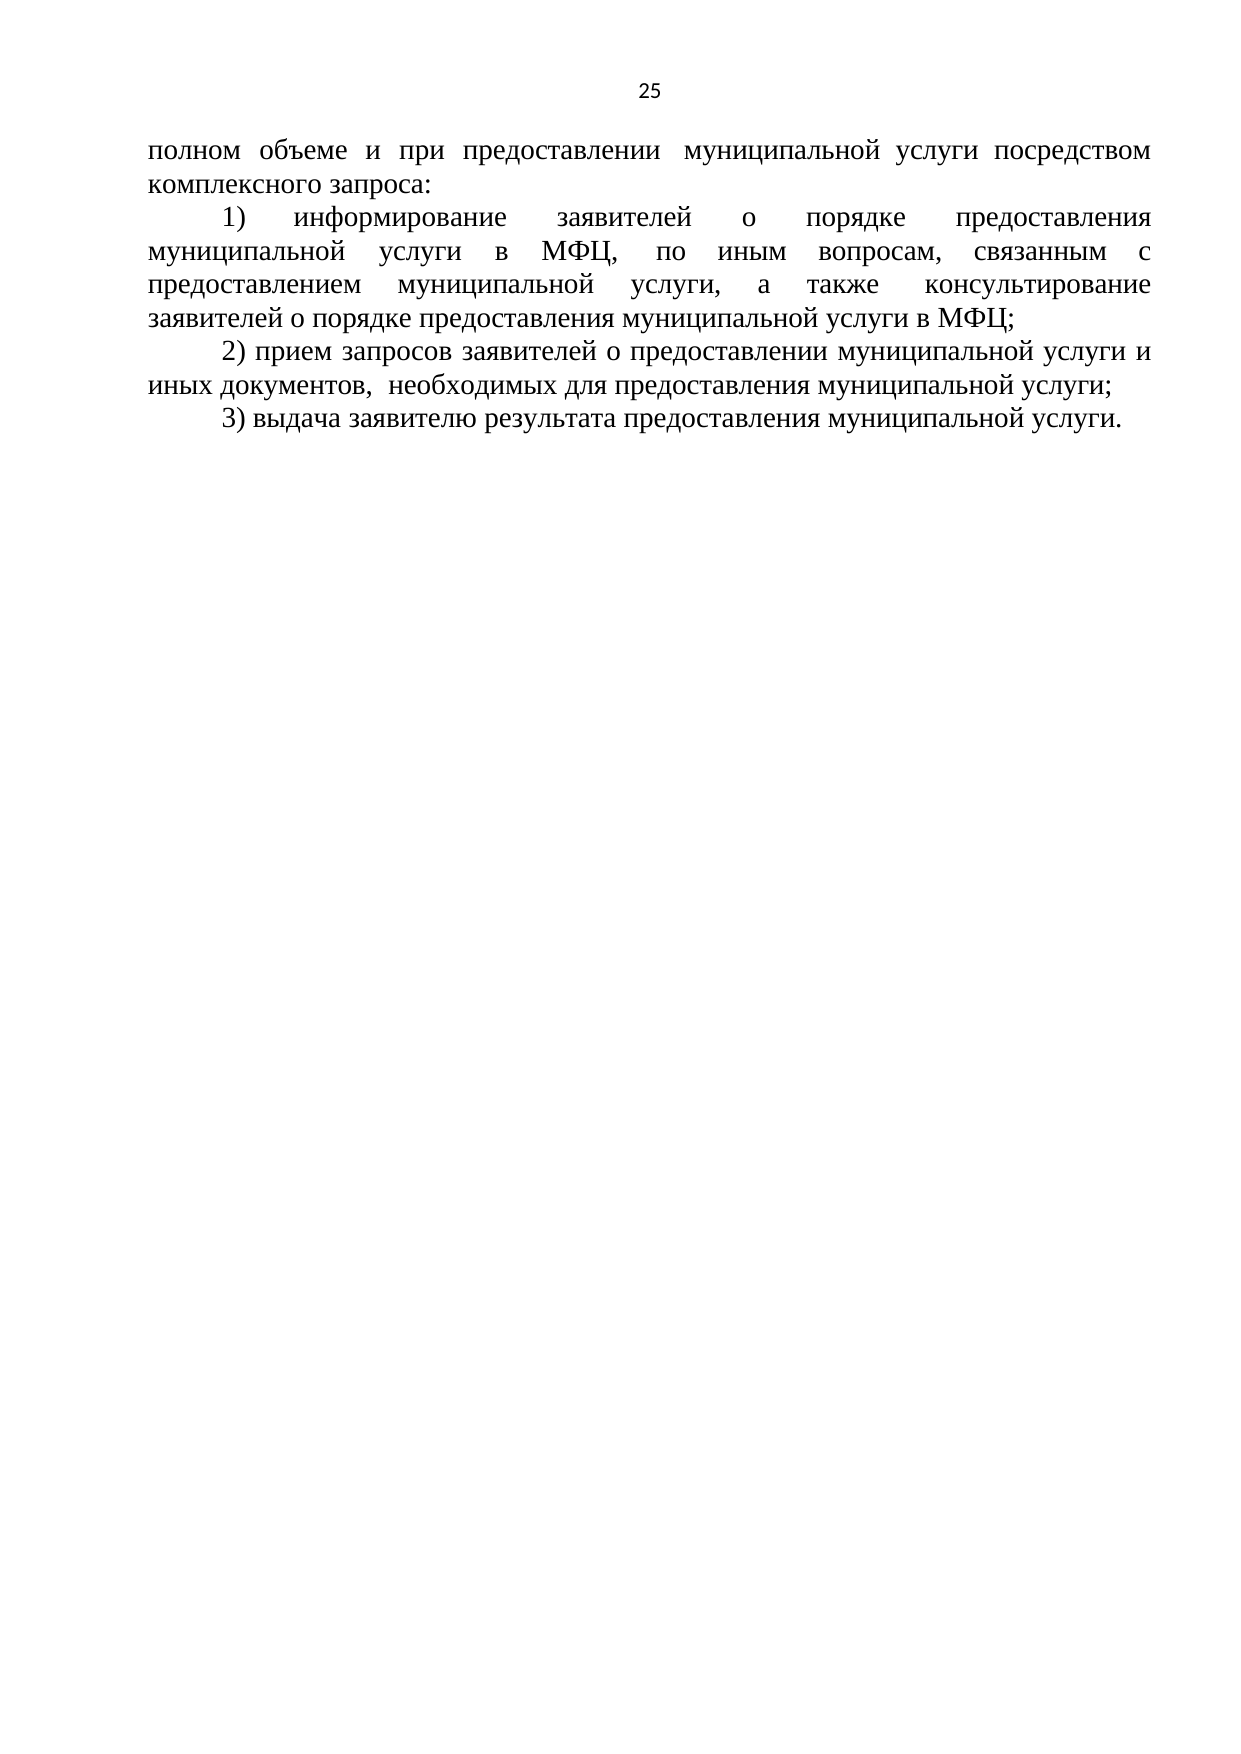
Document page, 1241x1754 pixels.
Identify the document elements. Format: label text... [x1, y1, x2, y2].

text 1) информирование заявителей о порядке предоставления муниципальной услуги в МФЦ, по иным вопросам, связанным с предоставлением муниципальной услуги, а также консультирование заявителей о порядке предоставления муниципальной услуги в МФЦ; [148, 199, 1152, 333]
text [148, 132, 1152, 199]
text 3) выдача заявителю результата предоставления муниципальной услуги. [148, 401, 1152, 434]
text 2) прием запросов заявителей о предоставлении муниципальной услуги и иных документов, необходимых для предоставления муниципальной услуги; [148, 333, 1152, 401]
